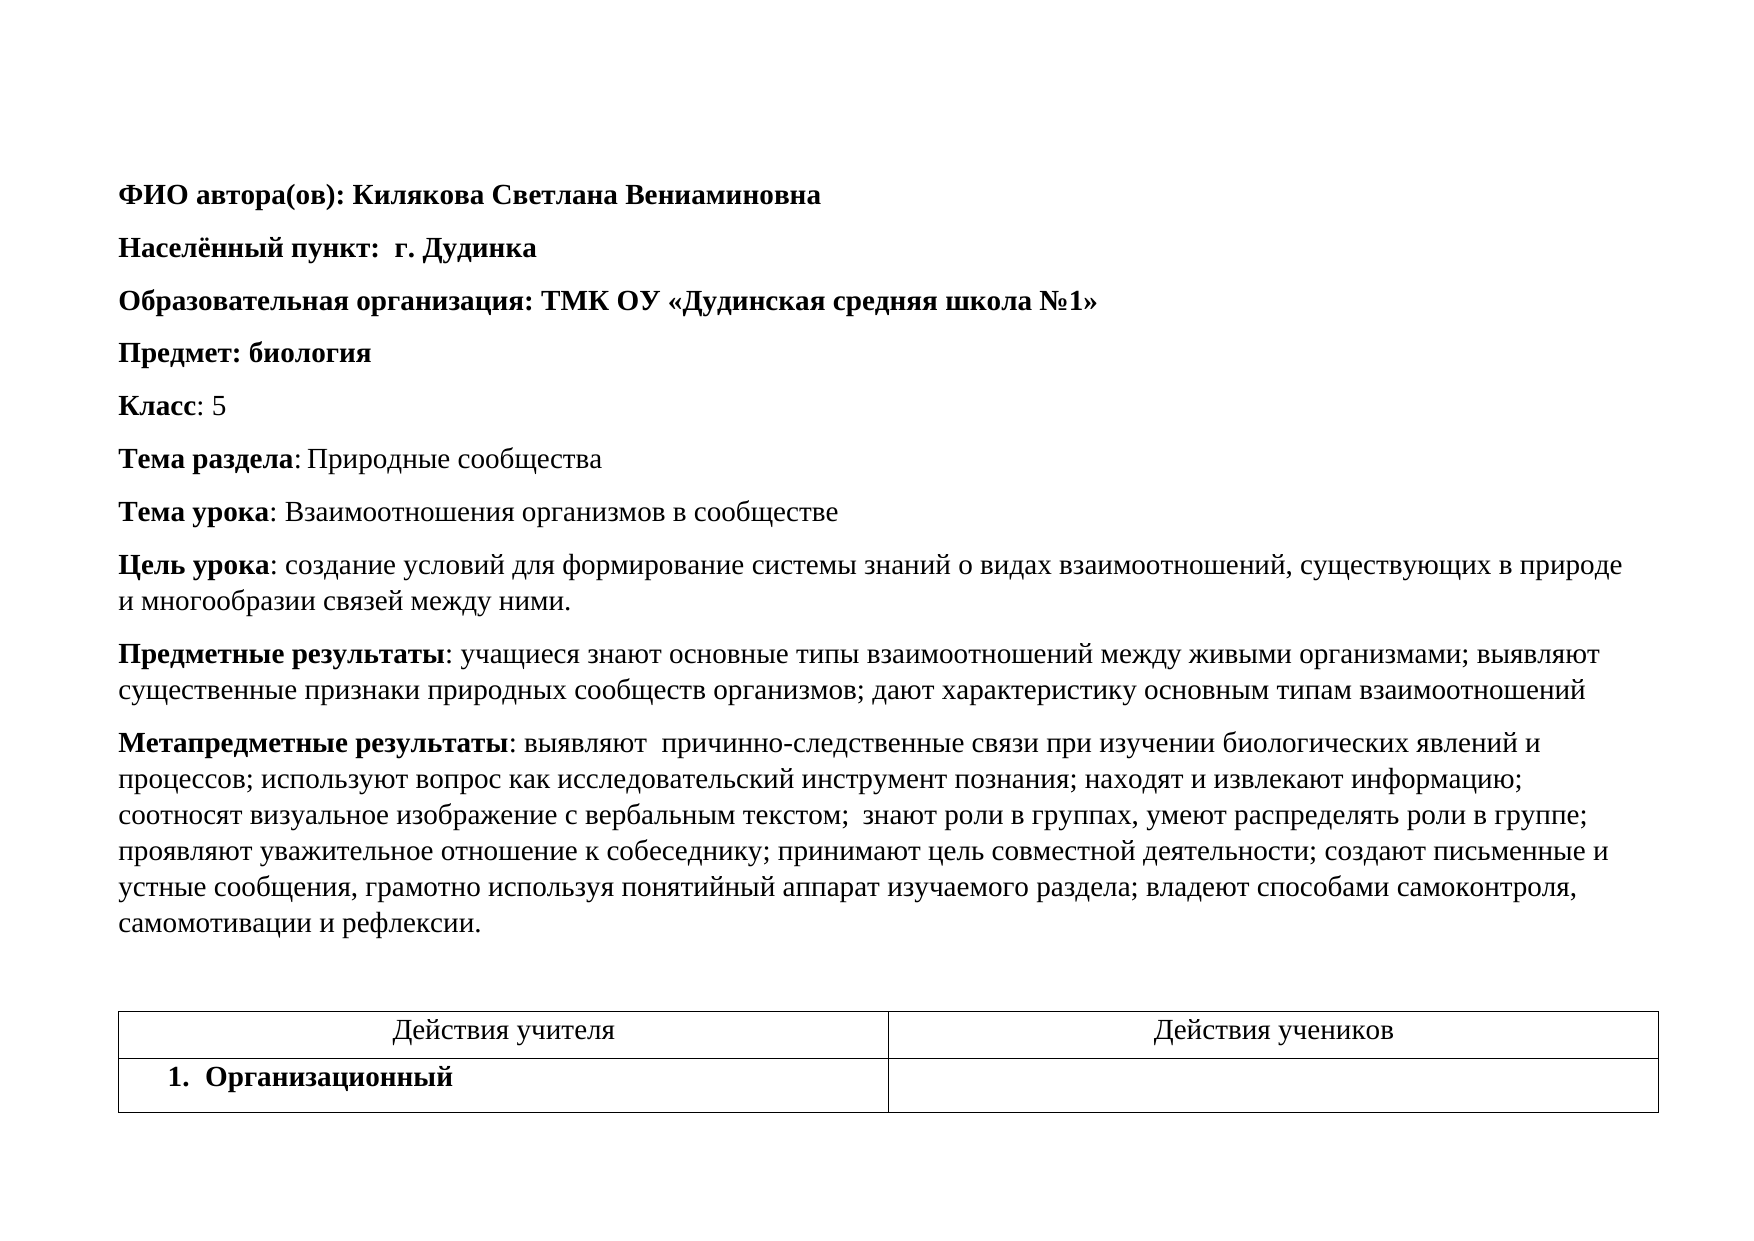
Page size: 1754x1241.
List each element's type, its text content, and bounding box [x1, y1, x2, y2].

text Предметные результаты: учащиеся знают основные типы взаимоотношений между живыми организмами; выявляют существенные признаки природных сообществ организмов; дают характеристику основным типам взаимоотношений [118, 636, 1636, 706]
table_header Действия учителя [119, 1012, 888, 1058]
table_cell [119, 1059, 888, 1112]
text Метапредметные результаты: выявляют причинно-следственные связи при изучении биологических явлений и процессов; используют вопрос как исследовательский инструмент познания; находят и извлекают информацию; соотносят визуальное изображение с вербальным текстом; знают роли в группах, умеют распределять роли в группе; проявляют уважительное отношение к собеседнику; принимают цель совместной деятельности; создают письменные и устные сообщения, грамотно используя понятийный аппарат изучаемого раздела; владеют способами самоконтроля, самомотивации и рефлексии. [118, 725, 1636, 939]
text Класс: 5 [118, 388, 1636, 422]
text Цель урока: создание условий для формирование системы знаний о видах взаимоотношений, существующих в природе и многообразии связей между ними. [118, 547, 1636, 617]
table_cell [889, 1059, 1658, 1112]
text Предмет: биология [118, 336, 1636, 369]
text Населённый пункт: г. Дудинка [118, 230, 1636, 263]
text Тема раздела: Природные сообщества [118, 441, 1636, 475]
text Образовательная организация: ТМК ОУ «Дудинская средняя школа №1» [118, 283, 1636, 316]
table_header Действия учеников [889, 1012, 1658, 1058]
text Тема урока: Взаимоотношения организмов в сообществе [118, 494, 1636, 528]
text ФИО автора(ов): Килякова Светлана Вениаминовна [118, 177, 1636, 211]
